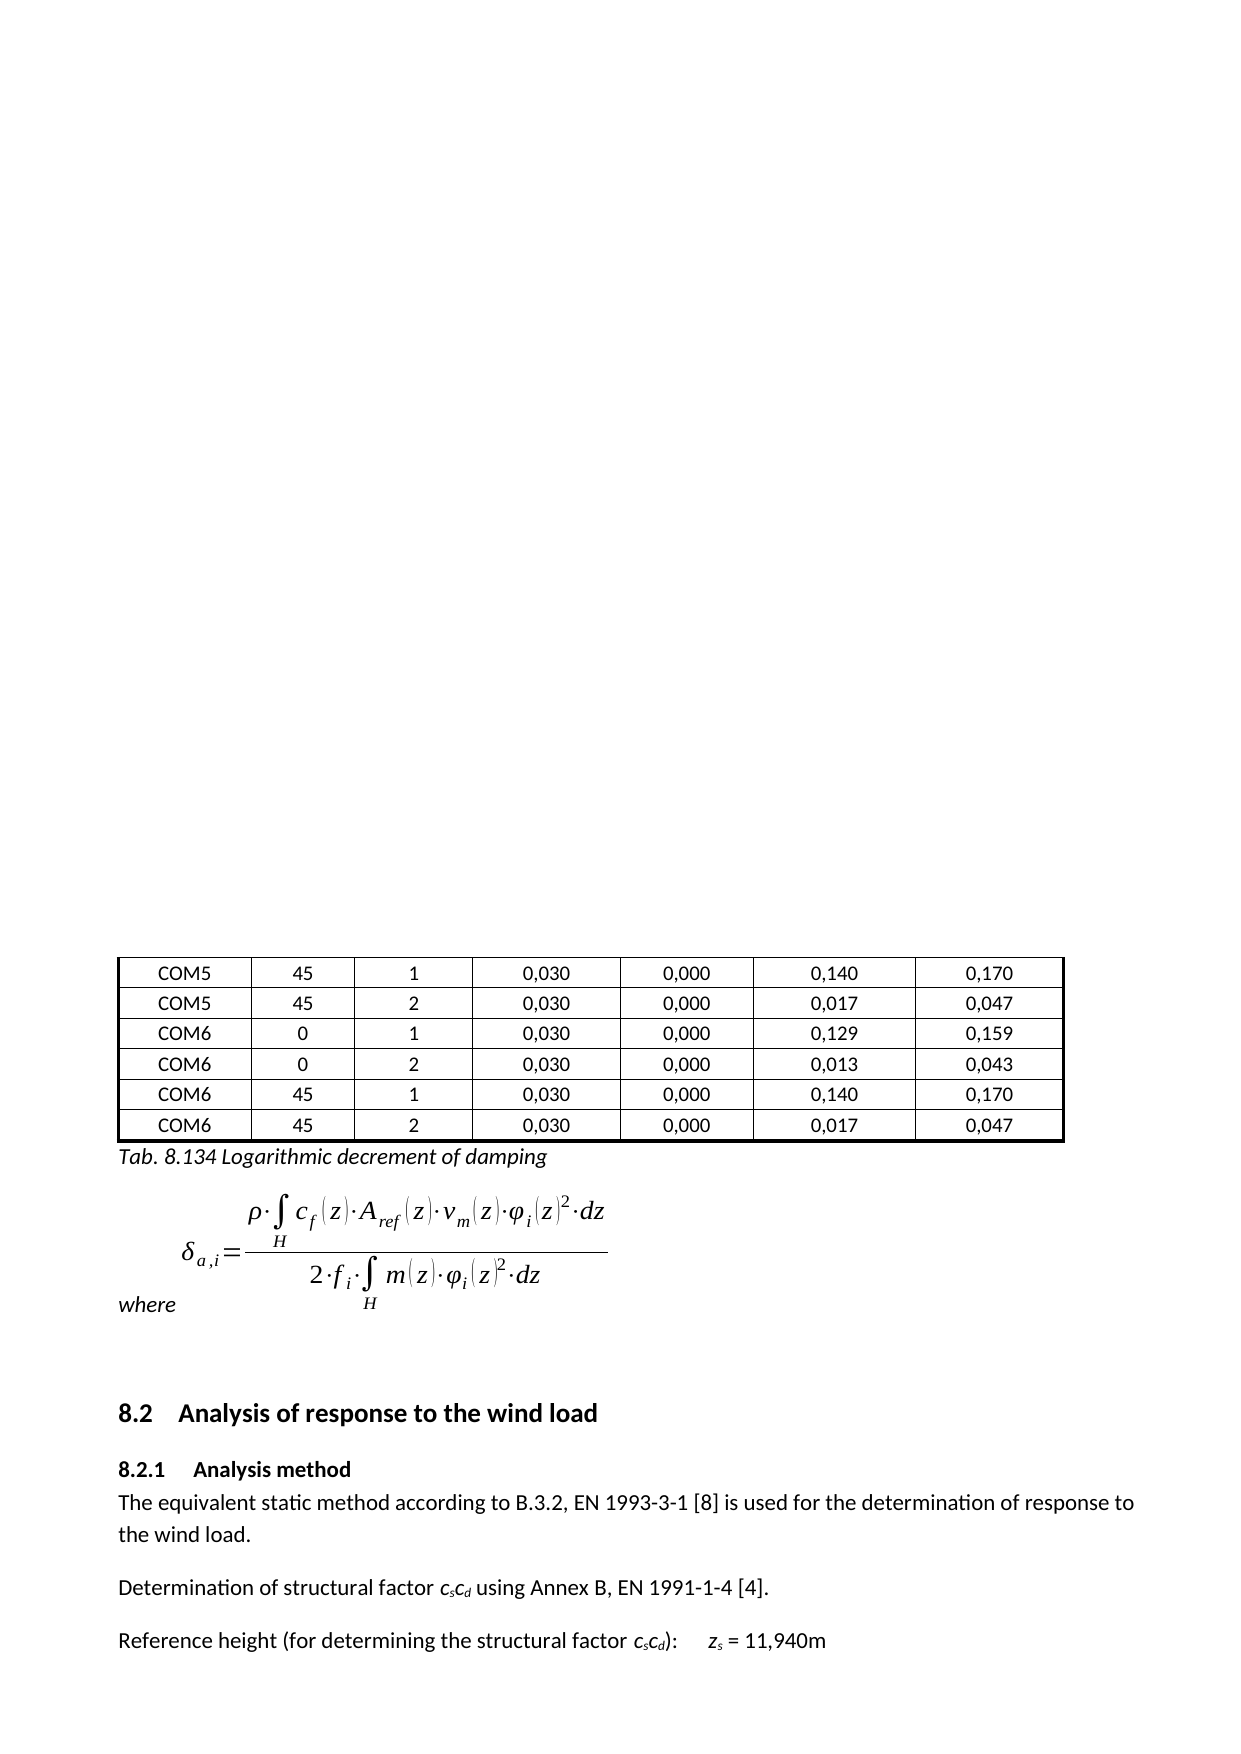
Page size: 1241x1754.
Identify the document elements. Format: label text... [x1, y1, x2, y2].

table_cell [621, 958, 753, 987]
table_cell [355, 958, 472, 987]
text The equivalent static method according to B.3.2, EN 1993-3-1 [8] is used for the determination of response to the wind load. [118, 1488, 1146, 1548]
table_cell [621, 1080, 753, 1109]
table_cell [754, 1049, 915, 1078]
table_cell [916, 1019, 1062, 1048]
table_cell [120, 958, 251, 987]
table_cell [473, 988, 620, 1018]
text Tab. 8.2 Logarithmic decrement of damping [118, 1142, 1146, 1170]
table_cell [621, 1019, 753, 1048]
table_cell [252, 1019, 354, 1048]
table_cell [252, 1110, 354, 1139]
text Determination of structural factor cscd using Annex B, EN 1991-1-4 [4]. [118, 1573, 1146, 1601]
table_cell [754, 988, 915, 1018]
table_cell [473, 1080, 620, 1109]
subtitle Analysis method [118, 1455, 1146, 1483]
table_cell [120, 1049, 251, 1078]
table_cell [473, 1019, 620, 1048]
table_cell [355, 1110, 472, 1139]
text where [118, 1191, 1146, 1319]
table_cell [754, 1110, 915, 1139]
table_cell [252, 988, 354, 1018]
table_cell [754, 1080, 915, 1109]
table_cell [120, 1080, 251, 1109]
text Reference height (for determining the structural factor cscd): zs = 11,940m [118, 1626, 1146, 1654]
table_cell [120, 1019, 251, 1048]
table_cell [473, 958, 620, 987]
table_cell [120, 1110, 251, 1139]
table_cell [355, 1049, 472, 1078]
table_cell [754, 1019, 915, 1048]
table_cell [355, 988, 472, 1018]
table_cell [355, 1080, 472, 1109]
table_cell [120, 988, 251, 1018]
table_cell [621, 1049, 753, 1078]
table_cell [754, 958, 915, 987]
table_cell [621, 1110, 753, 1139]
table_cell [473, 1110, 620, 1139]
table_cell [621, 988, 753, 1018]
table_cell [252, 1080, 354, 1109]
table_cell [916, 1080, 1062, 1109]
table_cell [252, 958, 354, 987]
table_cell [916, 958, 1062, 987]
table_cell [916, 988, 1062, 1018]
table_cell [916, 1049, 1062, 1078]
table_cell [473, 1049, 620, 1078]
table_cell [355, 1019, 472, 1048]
subtitle Analysis of response to the wind load [118, 1397, 1146, 1430]
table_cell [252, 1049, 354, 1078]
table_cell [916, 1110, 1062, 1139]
